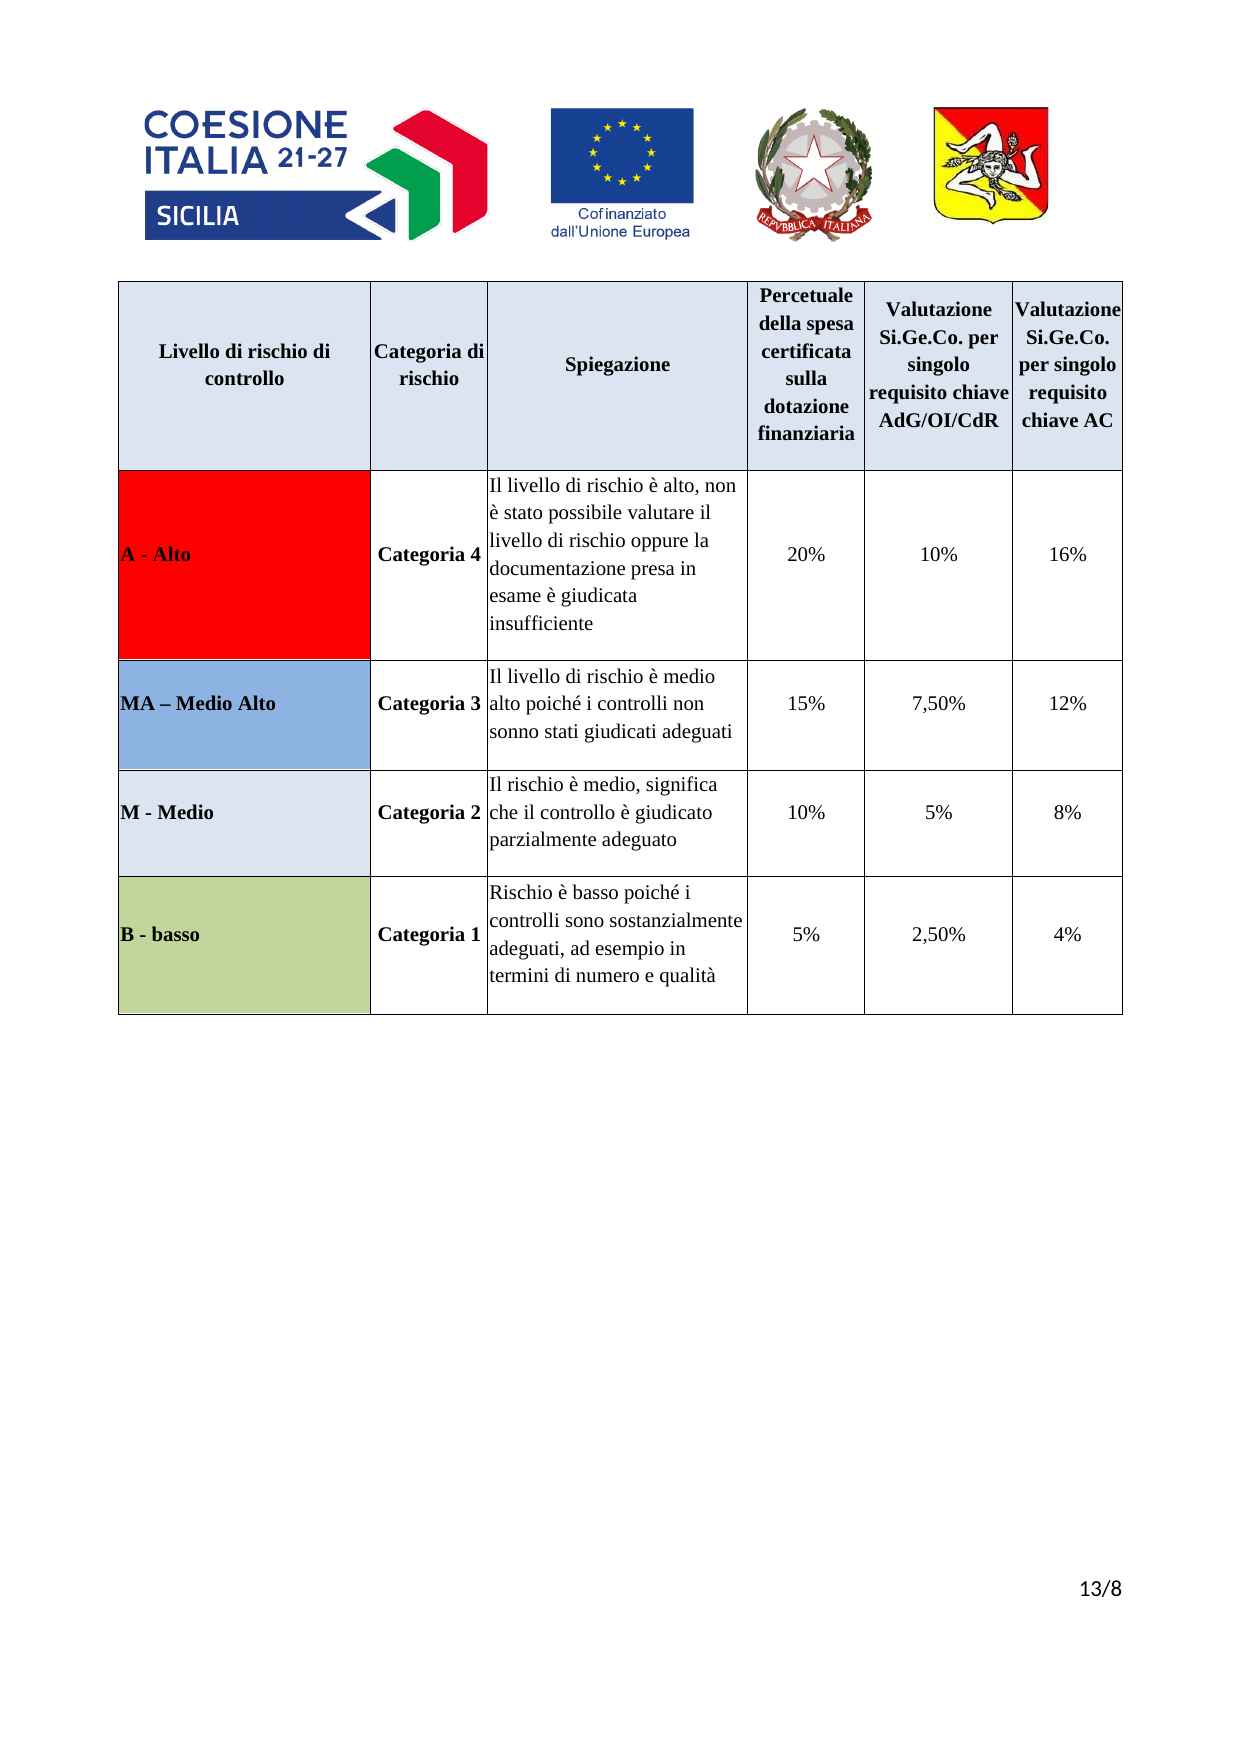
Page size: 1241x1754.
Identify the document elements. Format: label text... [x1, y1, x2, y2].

table_cell 5% [748, 877, 864, 1013]
table_cell Categoria di rischio [371, 282, 487, 470]
table_cell Categoria 3 [371, 661, 487, 769]
table_cell 16% [1013, 471, 1122, 659]
table_cell Valutazione Si.Ge.Co. per singolo requisito chiave AdG/OI/CdR [865, 282, 1012, 470]
table_cell 8% [1013, 771, 1122, 876]
table_cell 7,50% [865, 661, 1012, 769]
table_cell M - Medio [119, 771, 370, 876]
table_cell Spiegazione [488, 282, 747, 470]
table_cell Livello di rischio di controllo [119, 282, 370, 470]
table_cell 4% [1013, 877, 1122, 1013]
table_cell Categoria 4 [371, 471, 487, 659]
table_cell 5% [865, 771, 1012, 876]
table_cell Il livello di rischio è medio alto poiché i controlli non sonno stati giudicati adeguati [488, 661, 747, 769]
picture [933, 107, 1049, 225]
table_cell 15% [748, 661, 864, 769]
table_cell Categoria 2 [371, 771, 487, 876]
table_cell 2,50% [865, 877, 1012, 1013]
table_cell 12% [1013, 661, 1122, 769]
table_cell A - Alto [119, 471, 370, 659]
table_cell Il livello di rischio è alto, non è stato possibile valutare il livello di rischio oppure la documentazione presa in esame è giudicata insufficiente [488, 471, 747, 659]
table_cell Categoria 1 [371, 877, 487, 1013]
table_cell Rischio è basso poiché i controlli sono sostanzialmente adeguati, ad esempio in termini di numero e qualità [488, 877, 747, 1013]
table_cell MA – Medio Alto [119, 661, 370, 769]
table_cell B - basso [119, 877, 370, 1013]
table_cell 10% [748, 771, 864, 876]
table_cell Valutazione Si.Ge.Co. per singolo requisito chiave AC [1013, 282, 1122, 470]
table_cell Percetuale della spesa certificata sulla dotazione finanziaria [748, 282, 864, 470]
picture [144, 106, 872, 242]
table_cell 10% [865, 471, 1012, 659]
table_cell Il rischio è medio, significa che il controllo è giudicato parzialmente adeguato [488, 771, 747, 876]
table_cell 20% [748, 471, 864, 659]
